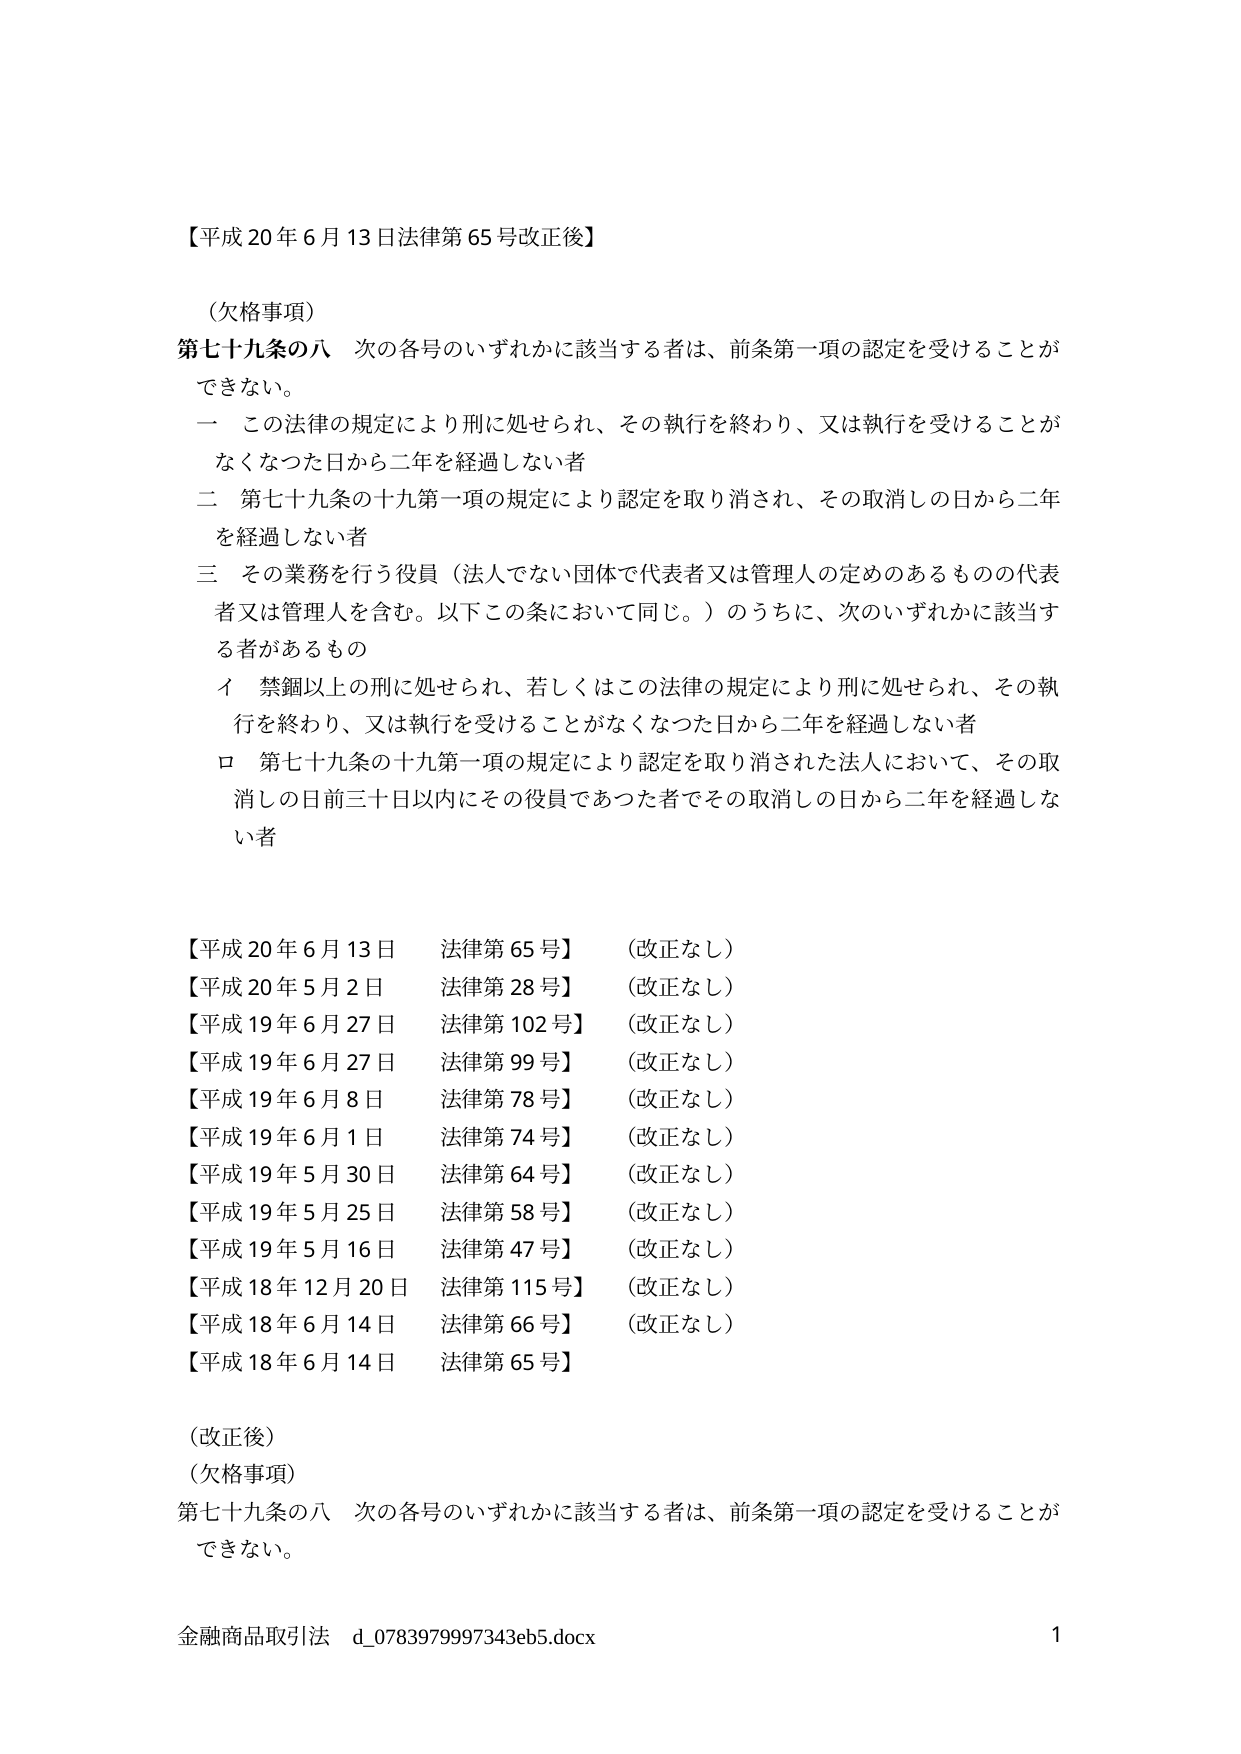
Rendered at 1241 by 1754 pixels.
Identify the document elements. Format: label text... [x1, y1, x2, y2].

text 【平成20年5月2日 法律第28号】 （改正なし） [177, 967, 1063, 1004]
text 【平成19年5月25日 法律第58号】 （改正なし） [177, 1192, 1063, 1229]
text 【平成19年6月8日 法律第78号】 （改正なし） [177, 1079, 1063, 1117]
text 【平成19年5月16日 法律第47号】 （改正なし） [177, 1229, 1063, 1267]
text ロ 第七十九条の十九第一項の規定により認定を取り消された法人において、その取消しの日前三十日以内にその役員であつた者でその取消しの日から二年を経過しない者 [215, 742, 1063, 854]
text 【平成20年6月13日法律第65号改正後】 [177, 217, 1063, 254]
text 【平成19年6月1日 法律第74号】 （改正なし） [177, 1117, 1063, 1154]
text （欠格事項） [196, 292, 1063, 329]
text 【平成19年6月27日 法律第102号】 （改正なし） [177, 1004, 1063, 1042]
text 【平成19年5月30日 法律第64号】 （改正なし） [177, 1154, 1063, 1192]
text 【平成19年6月27日 法律第99号】 （改正なし） [177, 1042, 1063, 1079]
text 一 この法律の規定により刑に処せられ、その執行を終わり、又は執行を受けることがなくなつた日から二年を経過しない者 [196, 404, 1063, 479]
text 第七十九条の八 次の各号のいずれかに該当する者は、前条第一項の認定を受けることができない。 [177, 1492, 1063, 1567]
text 【平成18年6月14日 法律第65号】 [177, 1342, 1063, 1379]
text 三 その業務を行う役員（法人でない団体で代表者又は管理人の定めのあるものの代表者又は管理人を含む。以下この条において同じ。）のうちに、次のいずれかに該当する者があるもの [196, 554, 1063, 667]
text 【平成20年6月13日 法律第65号】 （改正なし） [177, 929, 1063, 967]
text 【平成18年6月14日 法律第66号】 （改正なし） [177, 1304, 1063, 1342]
text （欠格事項） [177, 1454, 1063, 1492]
text 【平成18年12月20日 法律第115号】 （改正なし） [177, 1267, 1063, 1304]
text イ 禁錮以上の刑に処せられ、若しくはこの法律の規定により刑に処せられ、その執行を終わり、又は執行を受けることがなくなつた日から二年を経過しない者 [215, 667, 1063, 742]
text 二 第七十九条の十九第一項の規定により認定を取り消され、その取消しの日から二年を経過しない者 [196, 479, 1063, 554]
text 第七十九条の八 次の各号のいずれかに該当する者は、前条第一項の認定を受けることができない。 [177, 329, 1063, 404]
text （改正後） [177, 1417, 1063, 1454]
